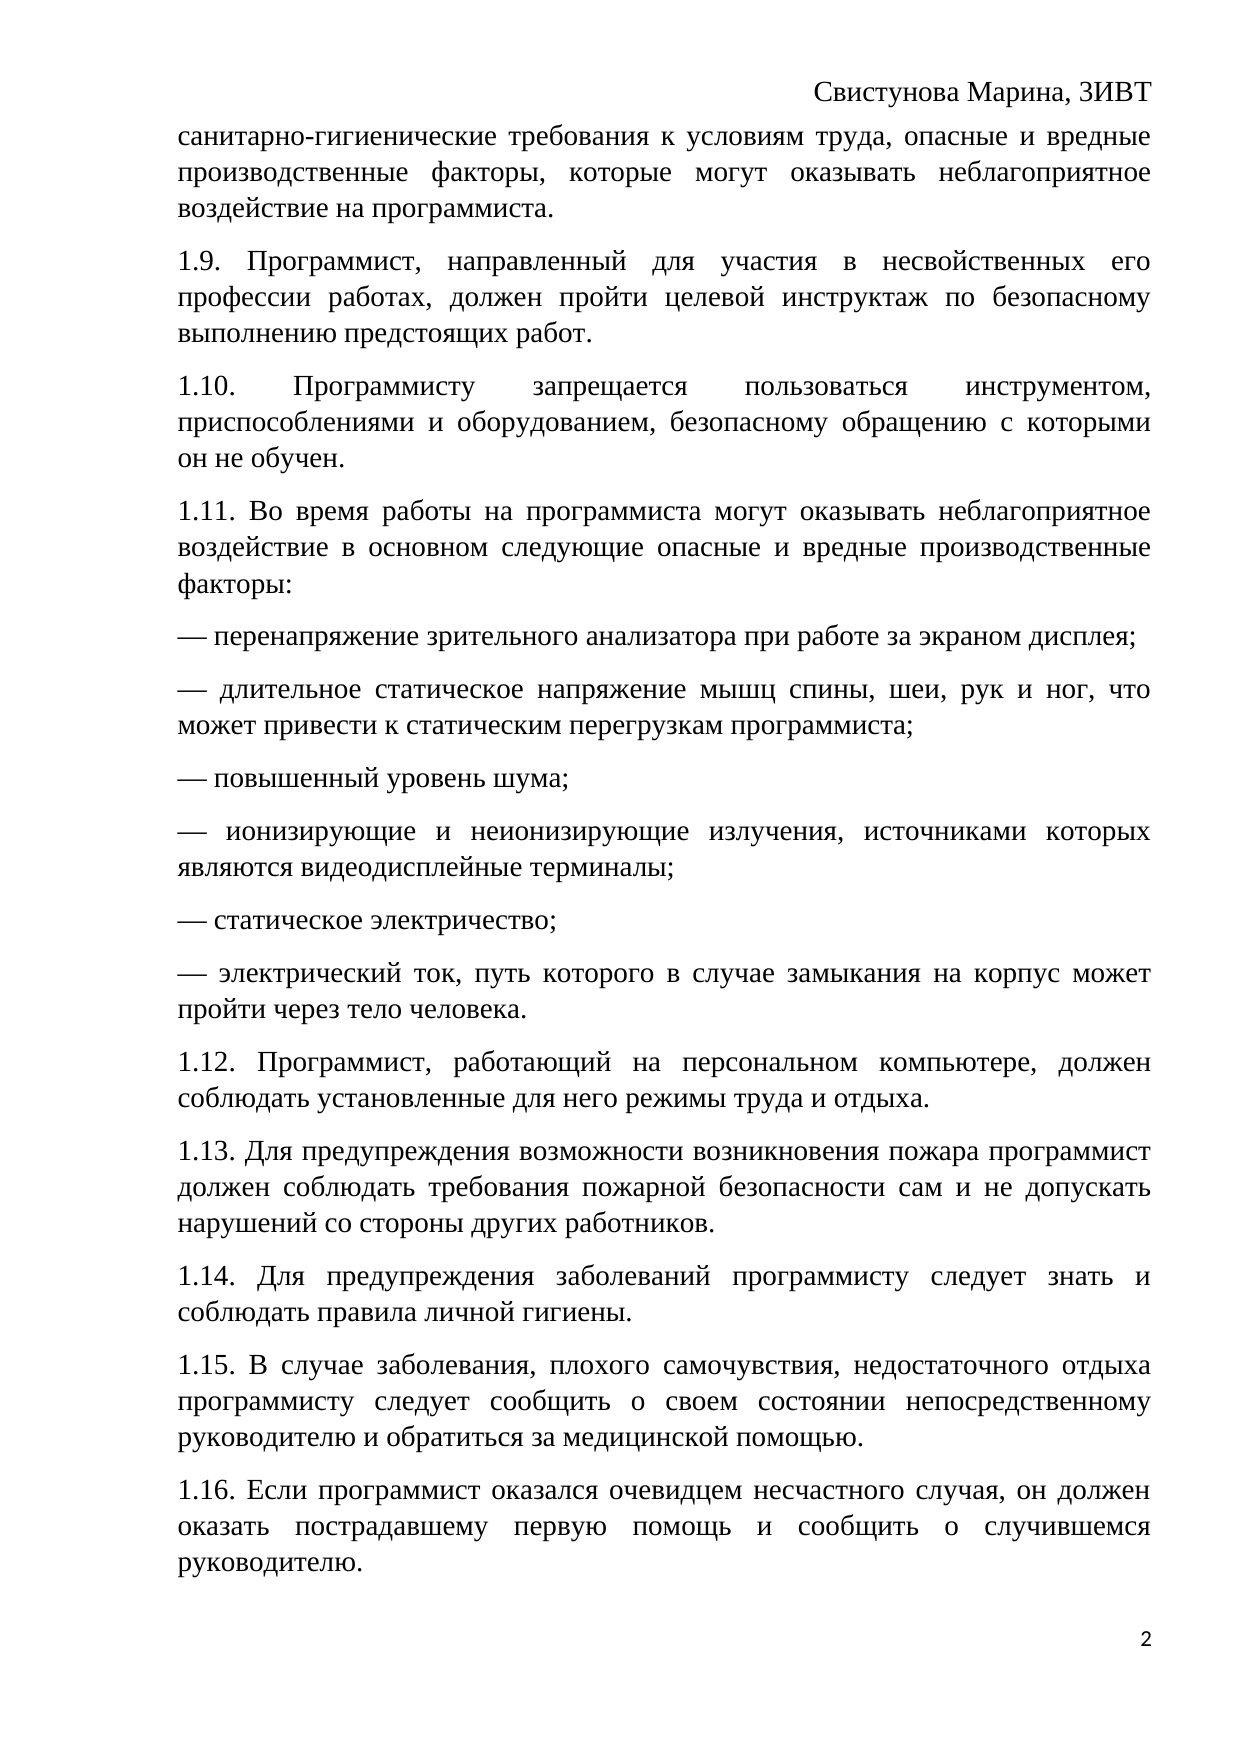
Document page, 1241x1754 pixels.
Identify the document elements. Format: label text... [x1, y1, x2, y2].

text 1.13. Для предупреждения возможности возникновения пожара программист должен соблюдать требования пожарной безопасности сам и не допускать нарушений со стороны других работников. [177, 1133, 1152, 1239]
text 1.9. Программист, направленный для участия в несвойственных его профессии работах, должен пройти целевой инструктаж по безопасному выполнению предстоящих работ. [177, 243, 1152, 349]
text 1.16. Если программист оказался очевидцем несчастного случая, он должен оказать пострадавшему первую помощь и сообщить о случившемся руководителю. [177, 1472, 1152, 1578]
text — ионизирующие и неионизирующие излучения, источниками которых являются видеодисплейные терминалы; [177, 813, 1152, 883]
text — электрический ток, путь которого в случае замыкания на корпус может пройти через тело человека. [177, 955, 1152, 1024]
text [177, 118, 1152, 224]
text — длительное статическое напряжение мышц спины, шеи, рук и ног, что может привести к статическим перегрузкам программиста; [177, 671, 1152, 741]
text — перенапряжение зрительного анализатора при работе за экраном дисплея; [177, 618, 1152, 652]
text 1.10. Программисту запрещается пользоваться инструментом, приспособлениями и оборудованием, безопасному обращению с которыми он не обучен. [177, 368, 1152, 474]
text 1.11. Во время работы на программиста могут оказывать неблагоприятное воздействие в основном следующие опасные и вредные производственные факторы: [177, 493, 1152, 599]
text 1.15. В случае заболевания, плохого самочувствия, недостаточного отдыха программисту следует сообщить о своем состоянии непосредственному руководителю и обратиться за медицинской помощью. [177, 1347, 1152, 1453]
text 1.14. Для предупреждения заболеваний программисту следует знать и соблюдать правила личной гигиены. [177, 1258, 1152, 1328]
text 1.12. Программист, работающий на персональном компьютере, должен соблюдать установленные для него режимы труда и отдыха. [177, 1044, 1152, 1113]
text — повышенный уровень шума; [177, 760, 1152, 794]
text — статическое электричество; [177, 902, 1152, 936]
